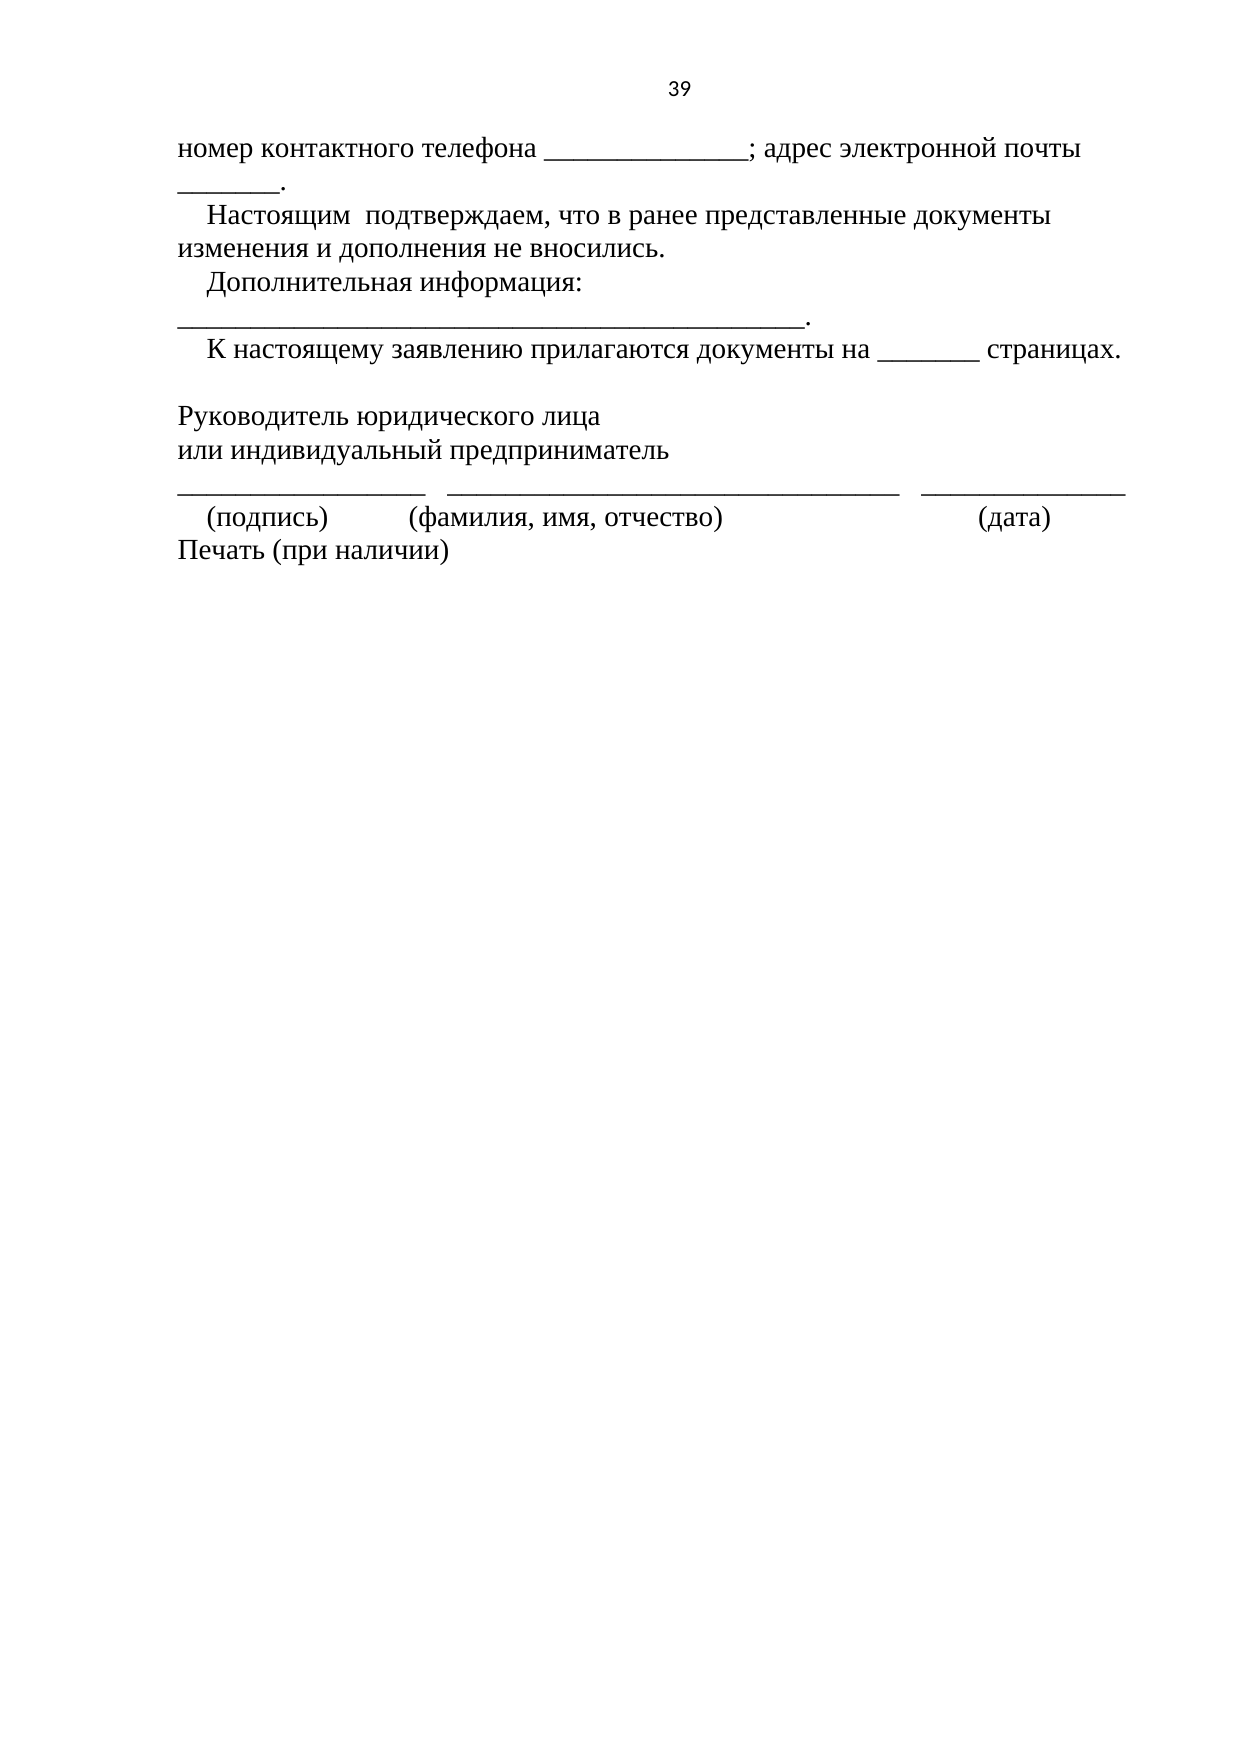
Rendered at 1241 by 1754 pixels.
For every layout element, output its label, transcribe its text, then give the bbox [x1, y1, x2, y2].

text Руководитель юридического лица [177, 398, 1181, 432]
text номер контактного телефона ______________; адрес электронной почты _______. [177, 130, 1181, 197]
text Печать (при наличии) [177, 532, 1181, 566]
text или индивидуальный предприниматель [177, 432, 1181, 465]
text К настоящему заявлению прилагаются документы на _______ страницах. [177, 331, 1181, 365]
text Настоящим подтверждаем, что в ранее представленные документы изменения и дополнения не вносились. [177, 197, 1181, 264]
text Дополнительная информация: ___________________________________________. [177, 264, 1181, 331]
text _________________ _______________________________ ______________ [177, 465, 1181, 499]
text (подпись) (фамилия, имя, отчество) (дата) [177, 499, 1181, 532]
